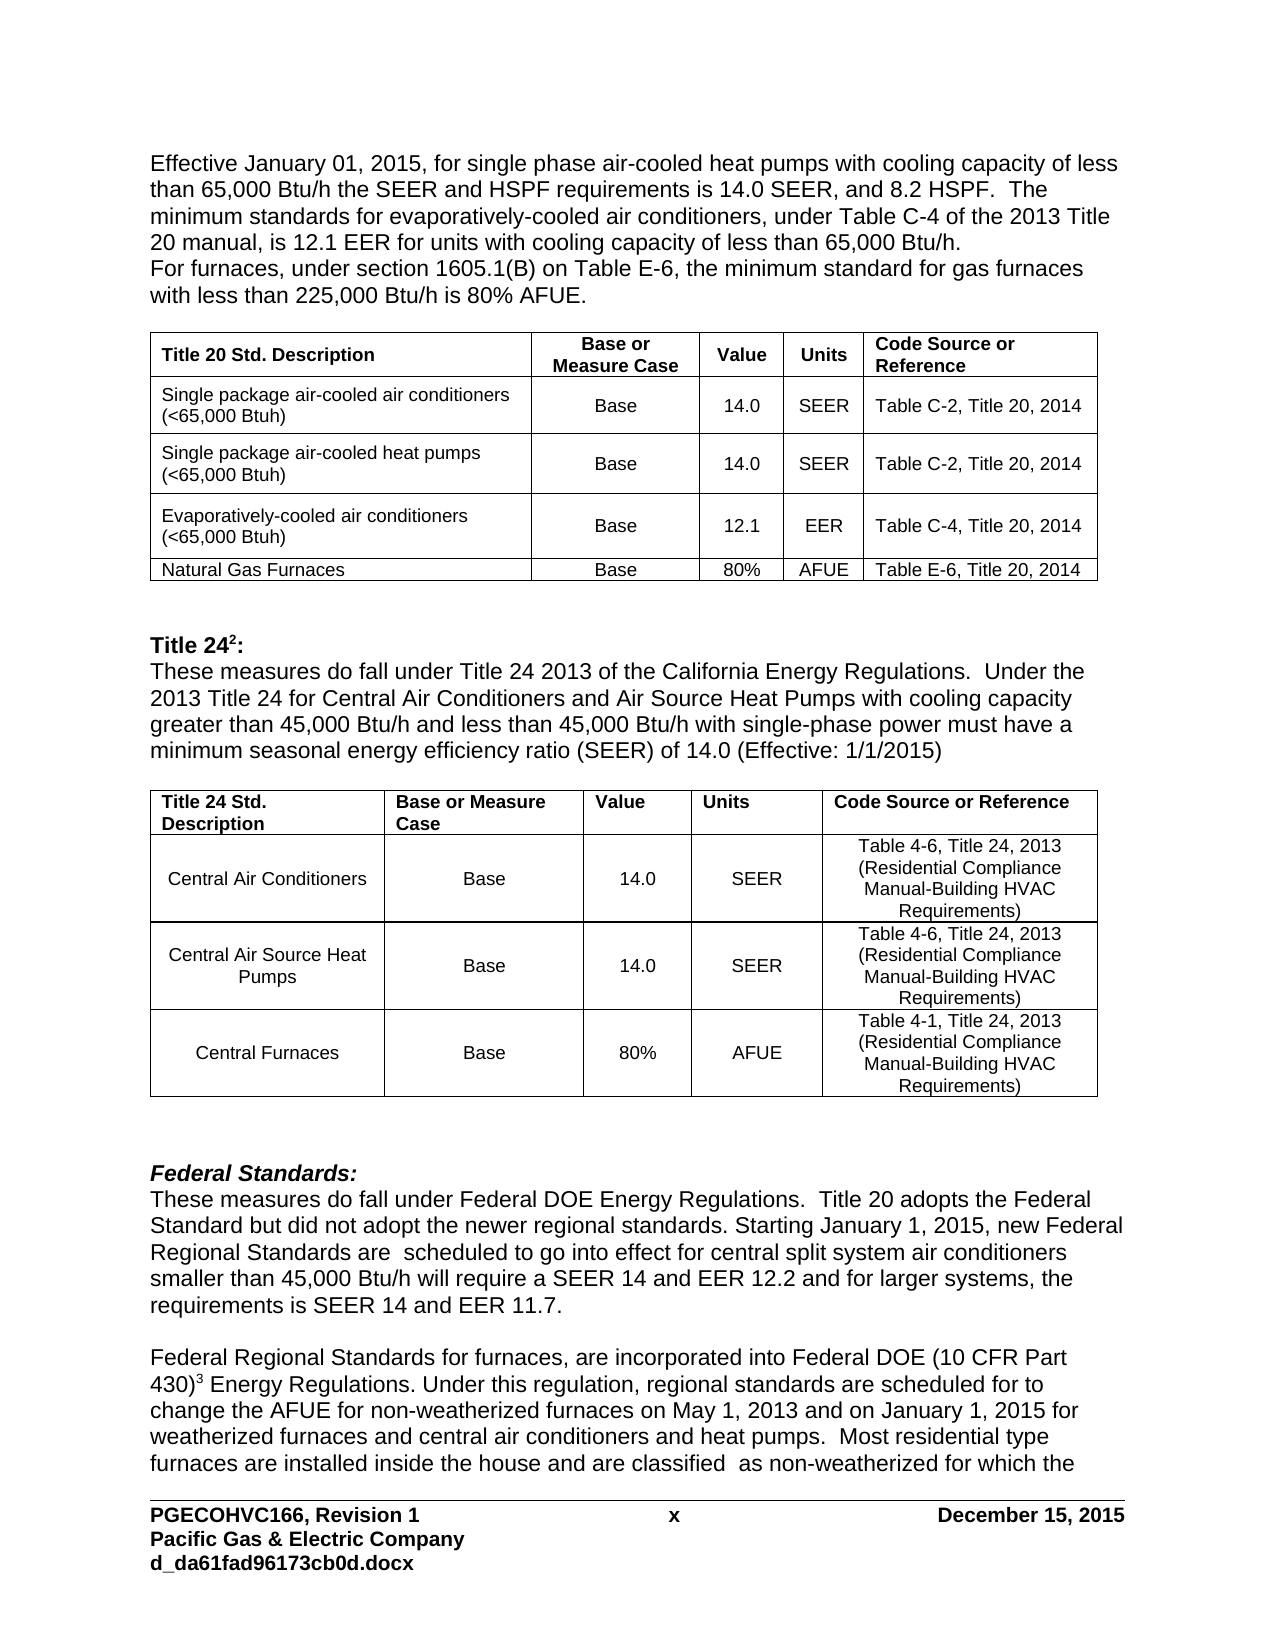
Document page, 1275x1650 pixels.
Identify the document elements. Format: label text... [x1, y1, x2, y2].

table_cell Base [532, 559, 699, 580]
table_cell Central Air Conditioners [151, 835, 384, 921]
table_cell 80% [584, 1010, 691, 1096]
table_header Value [584, 791, 691, 834]
table_header Title 20 Std. Description [151, 333, 531, 376]
table_cell Table 4-6, Title 24, 2013 (Residential Compliance Manual-Building HVAC Requirements) [823, 923, 1097, 1009]
table_cell Base [385, 1010, 583, 1096]
table_cell Central Air Source Heat Pumps [151, 923, 384, 1009]
table_cell Single package air-cooled air conditioners (<65,000 Btuh) [151, 377, 531, 433]
table_cell Base [532, 377, 699, 433]
table_cell Natural Gas Furnaces [151, 559, 531, 580]
table_cell 80% [700, 559, 783, 580]
table_header Base or Measure Case [385, 791, 583, 834]
table_cell Base [532, 434, 699, 493]
table_cell SEER [784, 377, 863, 433]
table_cell Table C-2, Title 20, 2014 [864, 434, 1097, 493]
table_header Value [700, 333, 783, 376]
table_cell SEER [784, 434, 863, 493]
table_cell 14.0 [700, 434, 783, 493]
table_cell 12.1 [700, 494, 783, 558]
table_cell EER [784, 494, 863, 558]
table_cell Table C-2, Title 20, 2014 [864, 377, 1097, 433]
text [150, 1344, 1125, 1476]
table_cell Table C-4, Title 20, 2014 [864, 494, 1097, 558]
table_cell Table 4-6, Title 24, 2013 (Residential Compliance Manual-Building HVAC Requirements) [823, 835, 1097, 921]
table_cell AFUE [692, 1010, 822, 1096]
table_cell AFUE [784, 559, 863, 580]
table_cell Table E-6, Title 20, 2014 [864, 559, 1097, 580]
table_cell Base [385, 923, 583, 1009]
table_header Title 24 Std. Description [151, 791, 384, 834]
table_cell Central Furnaces [151, 1010, 384, 1096]
table_cell Evaporatively-cooled air conditioners (<65,000 Btuh) [151, 494, 531, 558]
table_header Units [784, 333, 863, 376]
table_header Code Source or Reference [823, 791, 1097, 834]
table_cell Table 4-1, Title 24, 2013 (Residential Compliance Manual-Building HVAC Requirements) [823, 1010, 1097, 1096]
table_cell 14.0 [700, 377, 783, 433]
text Title 24: [150, 632, 1125, 658]
table_cell Base [532, 494, 699, 558]
table_cell 14.0 [584, 923, 691, 1009]
table_header Base or Measure Case [532, 333, 699, 376]
text Federal Standards: [150, 1160, 1125, 1186]
text For furnaces, under section 1605.1(B) on Table E-6, the minimum standard for gas furnaces with less than 225,000 Btu/h is 80% AFUE. [150, 255, 1125, 308]
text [150, 150, 1125, 255]
text These measures do fall under Title 24 2013 of the California Energy Regulations. Under the 2013 Title 24 for Central Air Conditioners and Air Source Heat Pumps with cooling capacity greater than 45,000 Btu/h and less than 45,000 Btu/h with single-phase power must have a minimum seasonal energy efficiency ratio (SEER) of 14.0 (Effective: 1/1/2015) [150, 658, 1125, 763]
table_cell SEER [692, 835, 822, 921]
text These measures do fall under Federal DOE Energy Regulations. Title 20 adopts the Federal Standard but did not adopt the newer regional standards. Starting January 1, 2015, new Federal Regional Standards are scheduled to go into effect for central split system air conditioners smaller than 45,000 Btu/h will require a SEER 14 and EER 12.2 and for larger systems, the requirements is SEER 14 and EER 11.7. [150, 1186, 1125, 1318]
table_cell SEER [692, 923, 822, 1009]
table_cell 14.0 [584, 835, 691, 921]
table_cell Single package air-cooled heat pumps (<65,000 Btuh) [151, 434, 531, 493]
table_header Code Source or Reference [864, 333, 1097, 376]
table_cell Base [385, 835, 583, 921]
table_header Units [692, 791, 822, 834]
